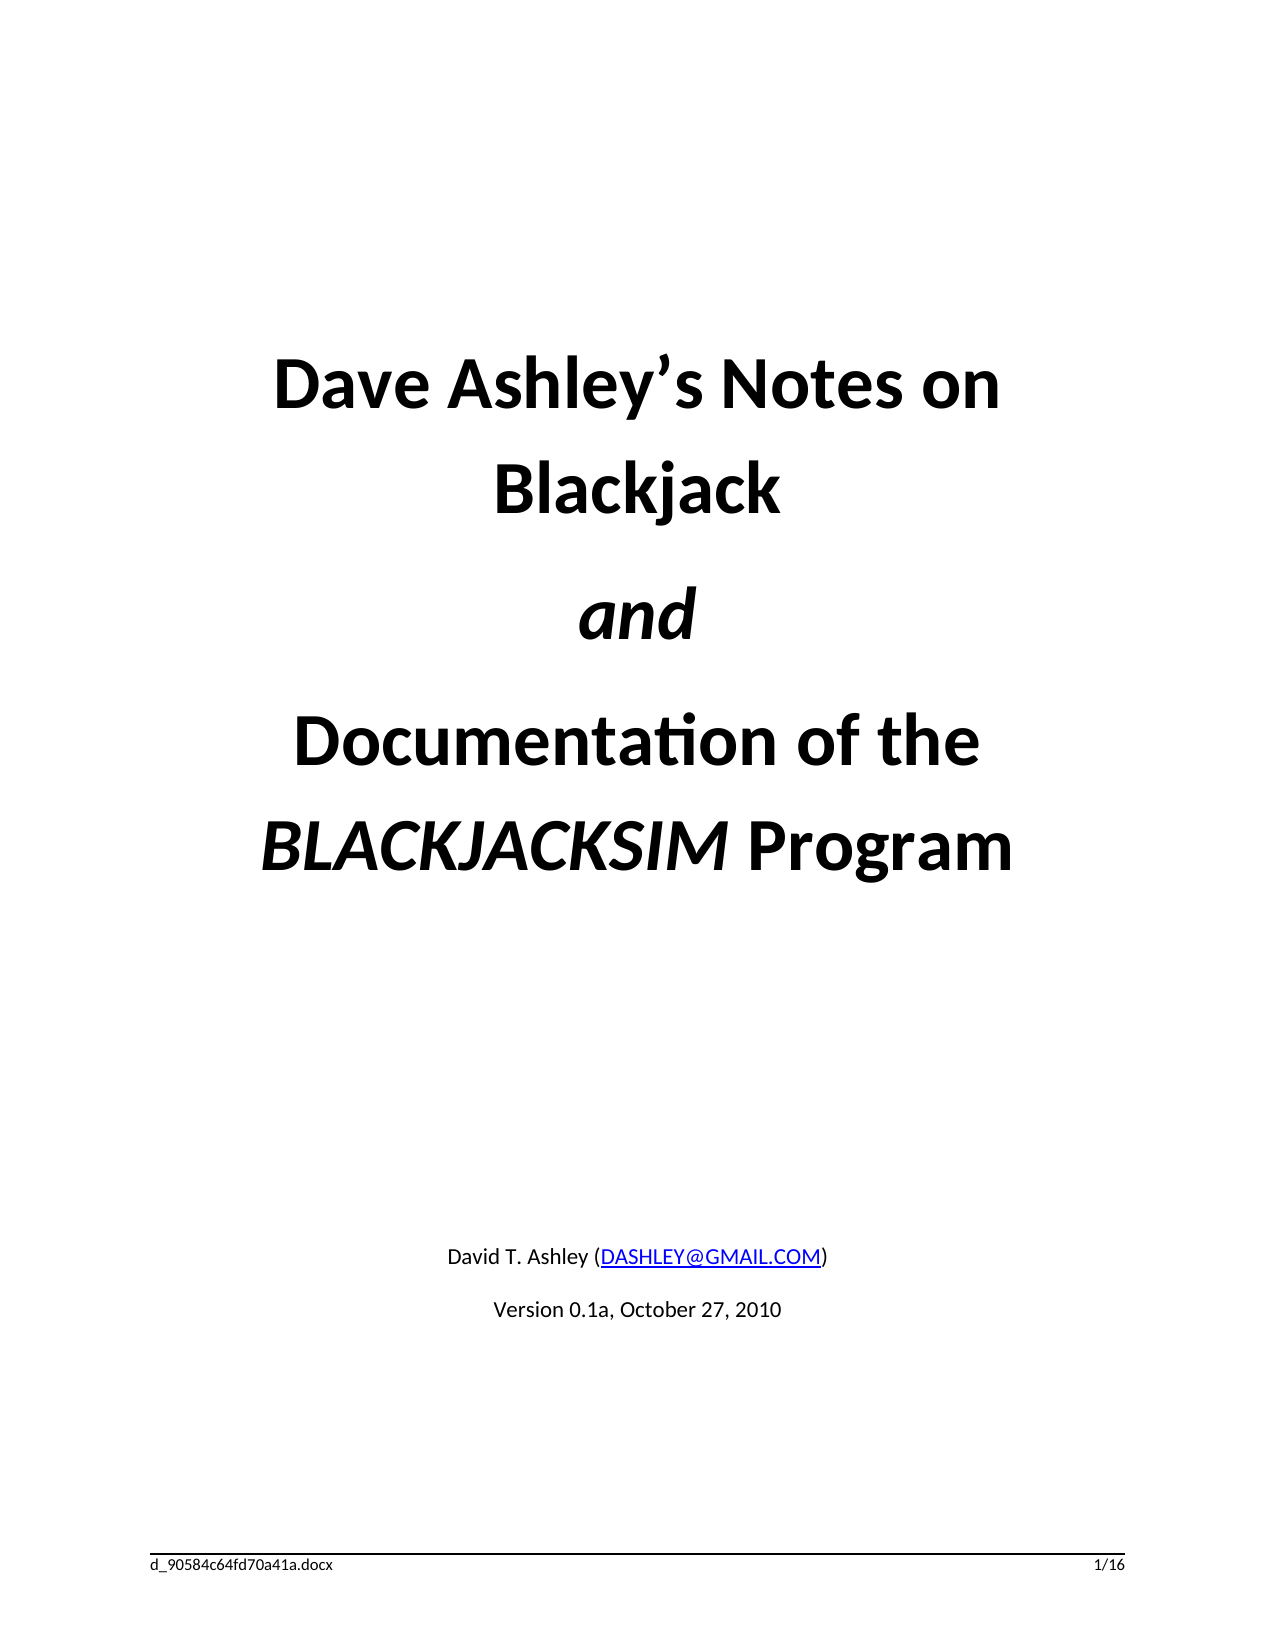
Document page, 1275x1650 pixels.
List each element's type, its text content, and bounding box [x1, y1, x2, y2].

text and [150, 567, 1125, 658]
text Version 0.1a, October 27, 2010 [150, 1295, 1125, 1323]
text David T. Ashley (DASHLEY@GMAIL.COM) [150, 1242, 1125, 1270]
text Documentation of the BLACKJACKSIM Program [150, 693, 1125, 889]
text Dave Ashley’s Notes on Blackjack [150, 335, 1125, 532]
